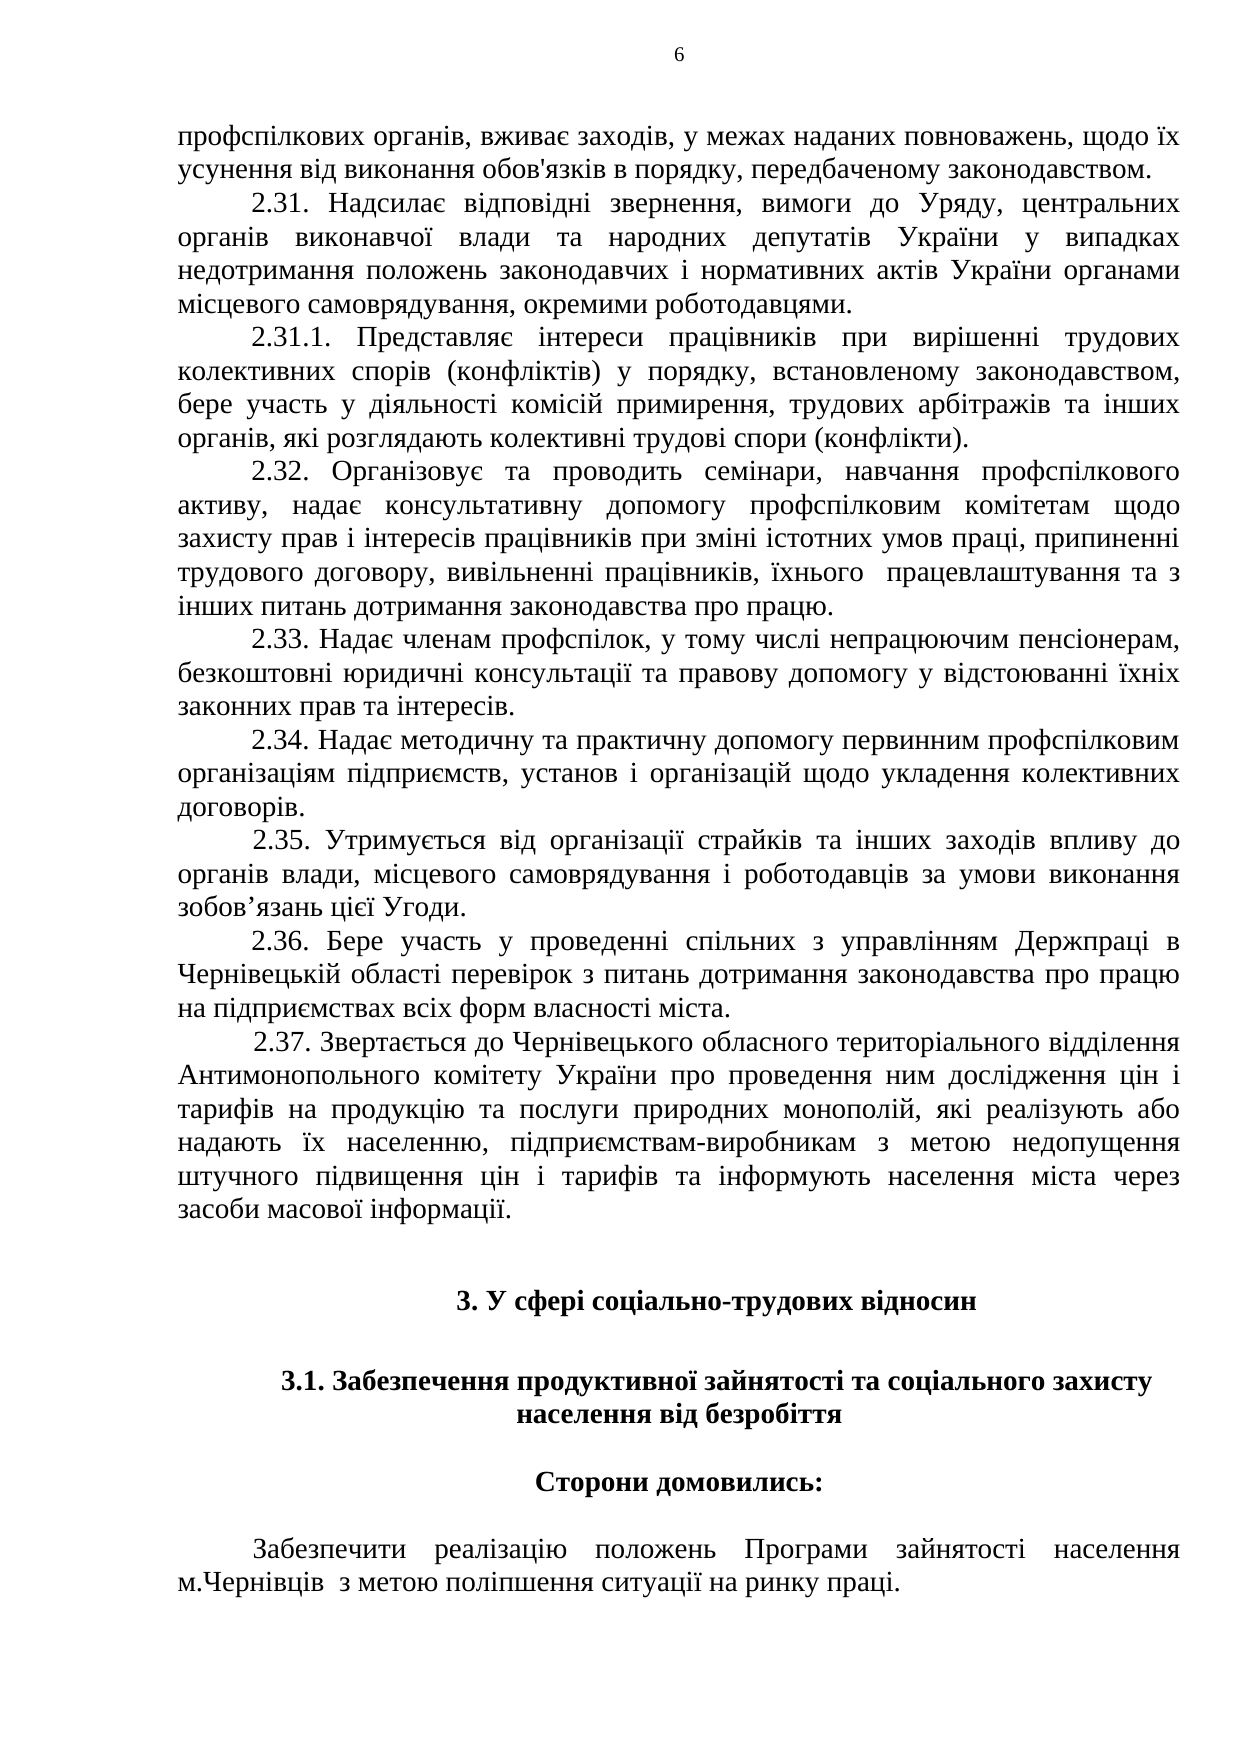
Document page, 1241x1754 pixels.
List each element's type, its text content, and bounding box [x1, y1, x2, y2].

text 3.1. Забезпечення продуктивної зайнятості та соціального захисту населення від безробіття [177, 1363, 1181, 1430]
text Сторони домовились: [177, 1464, 1181, 1497]
text 2.33. Надає членам профспілок, у тому числі непрацюючим пенсіонерам, безкоштовні юридичні консультації та правову допомогу у відстоюванні їхніх законних прав та інтересів. [177, 621, 1181, 722]
text 2.31. Надсилає відповідні звернення, вимоги до Уряду, центральних органів виконавчої влади та народних депутатів України у випадках недотримання положень законодавчих і нормативних актів України органами місцевого самоврядування, окремими роботодавцями. [177, 185, 1181, 319]
text 2.32. Організовує та проводить семінари, навчання профспілкового активу, надає консультативну допомогу профспілковим комітетам щодо захисту прав і інтересів працівників при зміні істотних умов праці, припиненні трудового договору, вивільненні працівників, їхнього працевлаштування та з інших питань дотримання законодавства про працю. [177, 453, 1181, 621]
text 2.34. Надає методичну та практичну допомогу первинним профспілковим організаціям підприємств, установ і організацій щодо укладення колективних договорів. [177, 722, 1181, 822]
text 2.31.1. Представляє інтереси працівників при вирішенні трудових колективних спорів (конфліктів) у порядку, встановленому законодавством, бере участь у діяльності комісій примирення, трудових арбітражів та інших органів, які розглядають колективні трудові спори (конфлікти). [177, 319, 1181, 453]
text 2.37. Звертається до Чернівецького обласного територіального відділення Антимонопольного комітету України про проведення ним дослідження цін і тарифів на продукцію та послуги природних монополій, які реалізують або надають їх населенню, підприємствам-виробникам з метою недопущення штучного підвищення цін і тарифів та інформують населення міста через засоби масової інформації. [177, 1024, 1181, 1225]
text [177, 118, 1181, 185]
text 2.35. Утримується від організації страйків та інших заходів впливу до органів влади, місцевого самоврядування і роботодавців за умови виконання зобов’язань цієї Угоди. [177, 822, 1181, 923]
text 2.36. Бере участь у проведенні спільних з управлінням Держпраці в Чернівецькій області перевірок з питань дотримання законодавства про працю на підприємствах всіх форм власності міста. [177, 923, 1181, 1024]
text 3. У сфері соціально-трудових відносин [177, 1283, 1181, 1317]
text Забезпечити реалізацію положень Програми зайнятості населення м.Чернівців з метою поліпшення ситуації на ринку праці. [177, 1531, 1181, 1598]
